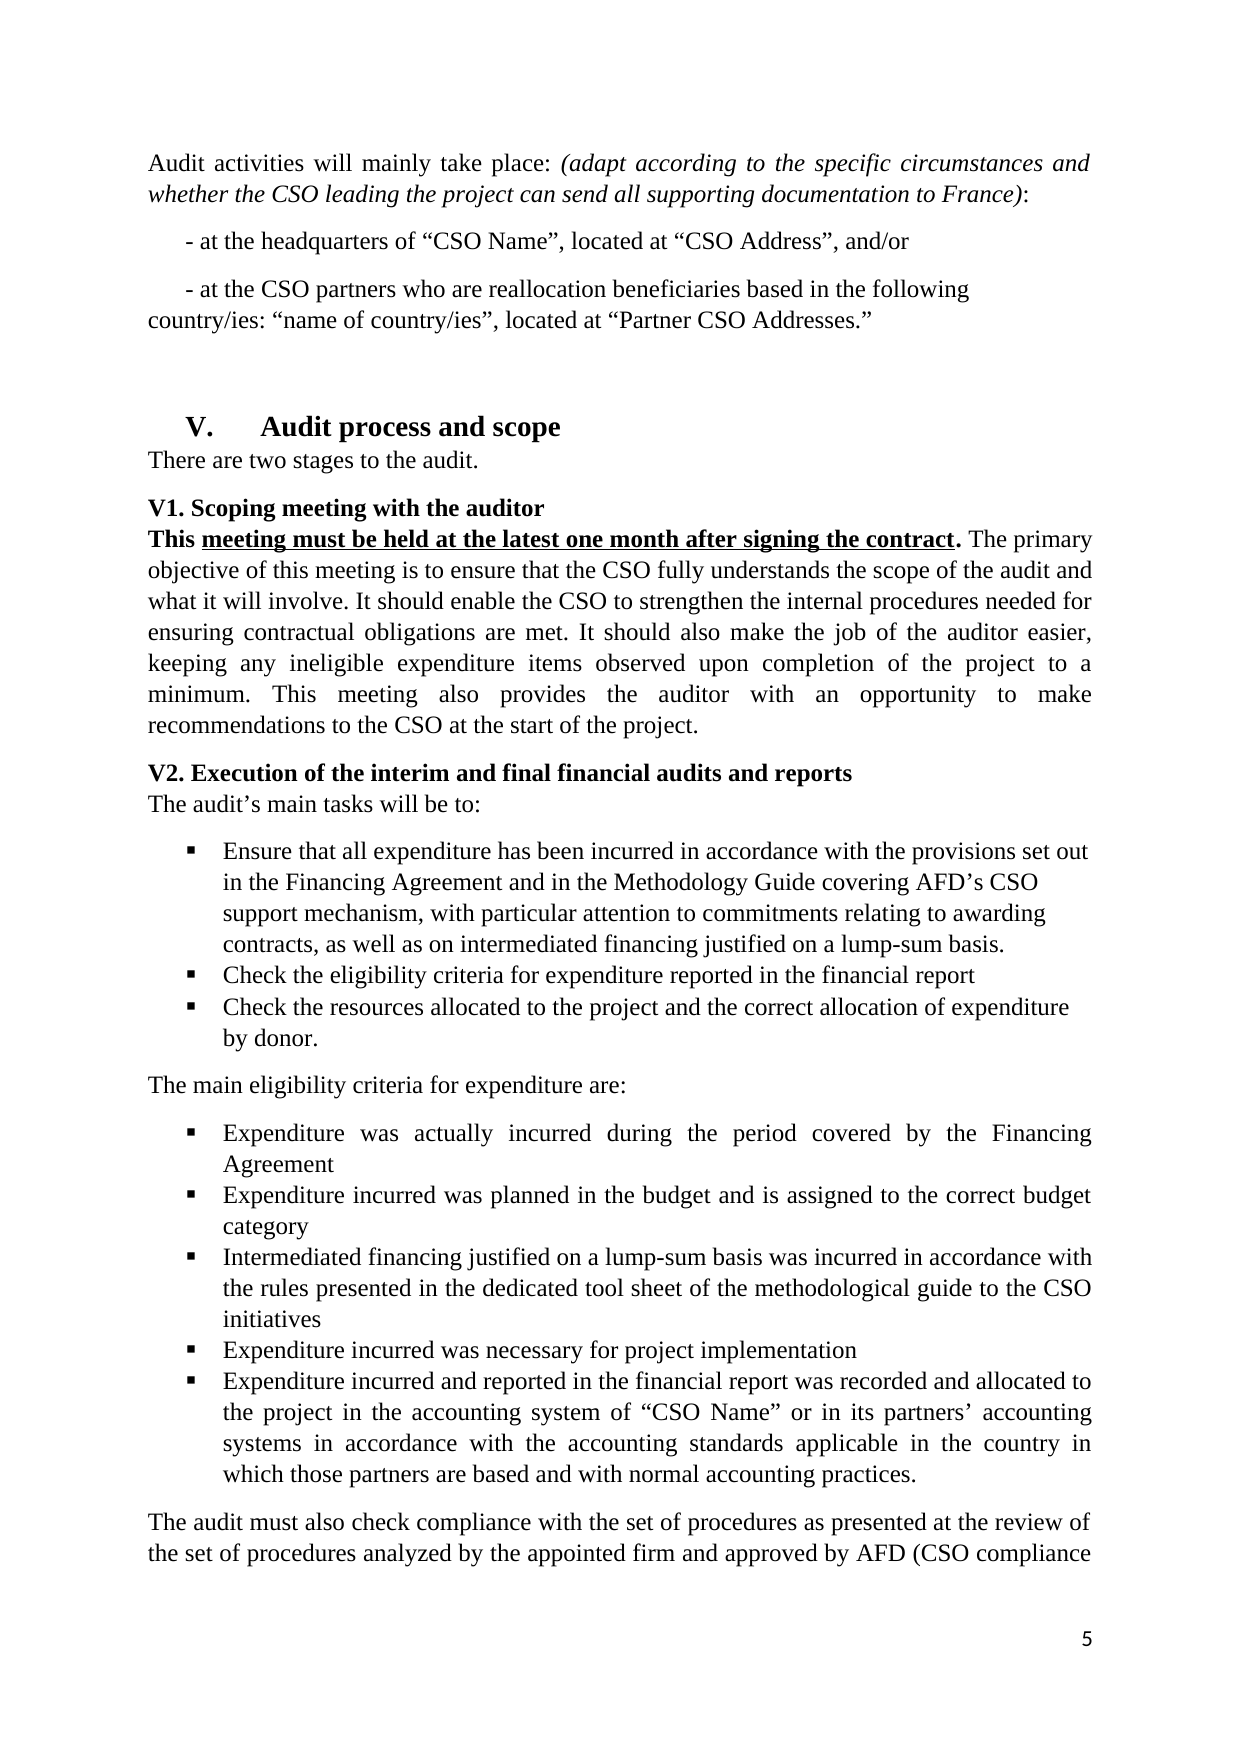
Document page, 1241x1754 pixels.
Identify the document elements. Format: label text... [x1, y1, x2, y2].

list Expenditure incurred was planned in the budget and is assigned to the correct budget category [185, 1180, 1093, 1240]
list Expenditure incurred was necessary for project implementation [185, 1335, 1093, 1364]
text The audit’s main tasks will be to: [148, 789, 1093, 817]
text - at the headquarters of “CSO Name”, located at “CSO Address”, and/or [148, 226, 1093, 255]
list Intermediated financing justified on a lump-sum basis was incurred in accordance with the rules presented in the dedicated tool sheet of the methodological guide to the CSO initiatives [185, 1242, 1093, 1333]
text Audit activities will mainly take place: (adapt according to the specific circumstances and whether the CSO leading the project can send all supporting documentation to France): [148, 148, 1093, 207]
text This meeting must be held at the latest one month after signing the contract. The primary objective of this meeting is to ensure that the CSO fully understands the scope of the audit and what it will involve. It should enable the CSO to strengthen the internal procedures needed for ensuring contractual obligations are met. It should also make the job of the auditor easier, keeping any ineligible expenditure items observed upon completion of the project to a minimum. This meeting also provides the auditor with an opportunity to make recommendations to the CSO at the start of the project. [148, 524, 1093, 739]
list Expenditure incurred and reported in the financial report was recorded and allocated to the project in the accounting system of “CSO Name” or in its partners’ accounting systems in accordance with the accounting standards applicable in the country in which those partners are based and with normal accounting practices. [185, 1366, 1093, 1488]
list Check the resources allocated to the project and the correct allocation of expenditure by donor. [185, 992, 1093, 1051]
text - at the CSO partners who are reallocation beneficiaries based in the following country/ies: “name of country/ies”, located at “Partner CSO Addresses.” [148, 274, 1093, 334]
subtitle V2. Execution of the interim and final financial audits and reports [148, 758, 1093, 786]
subtitle V1. Scoping meeting with the auditor [148, 493, 1093, 521]
text The main eligibility criteria for expenditure are: [148, 1070, 1093, 1099]
list Expenditure was actually incurred during the period covered by the Financing Agreement [185, 1118, 1093, 1178]
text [148, 1507, 1093, 1567]
text There are two stages to the audit. [148, 445, 1093, 474]
subtitle Audit process and scope [185, 409, 1093, 442]
list Check the eligibility criteria for expenditure reported in the financial report [185, 961, 1093, 989]
list Ensure that all expenditure has been incurred in accordance with the provisions set out in the Financing Agreement and in the Methodology Guide covering AFD’s CSO support mechanism, with particular attention to commitments relating to awarding contracts, as well as on intermediated financing justified on a lump-sum basis. [185, 836, 1093, 958]
